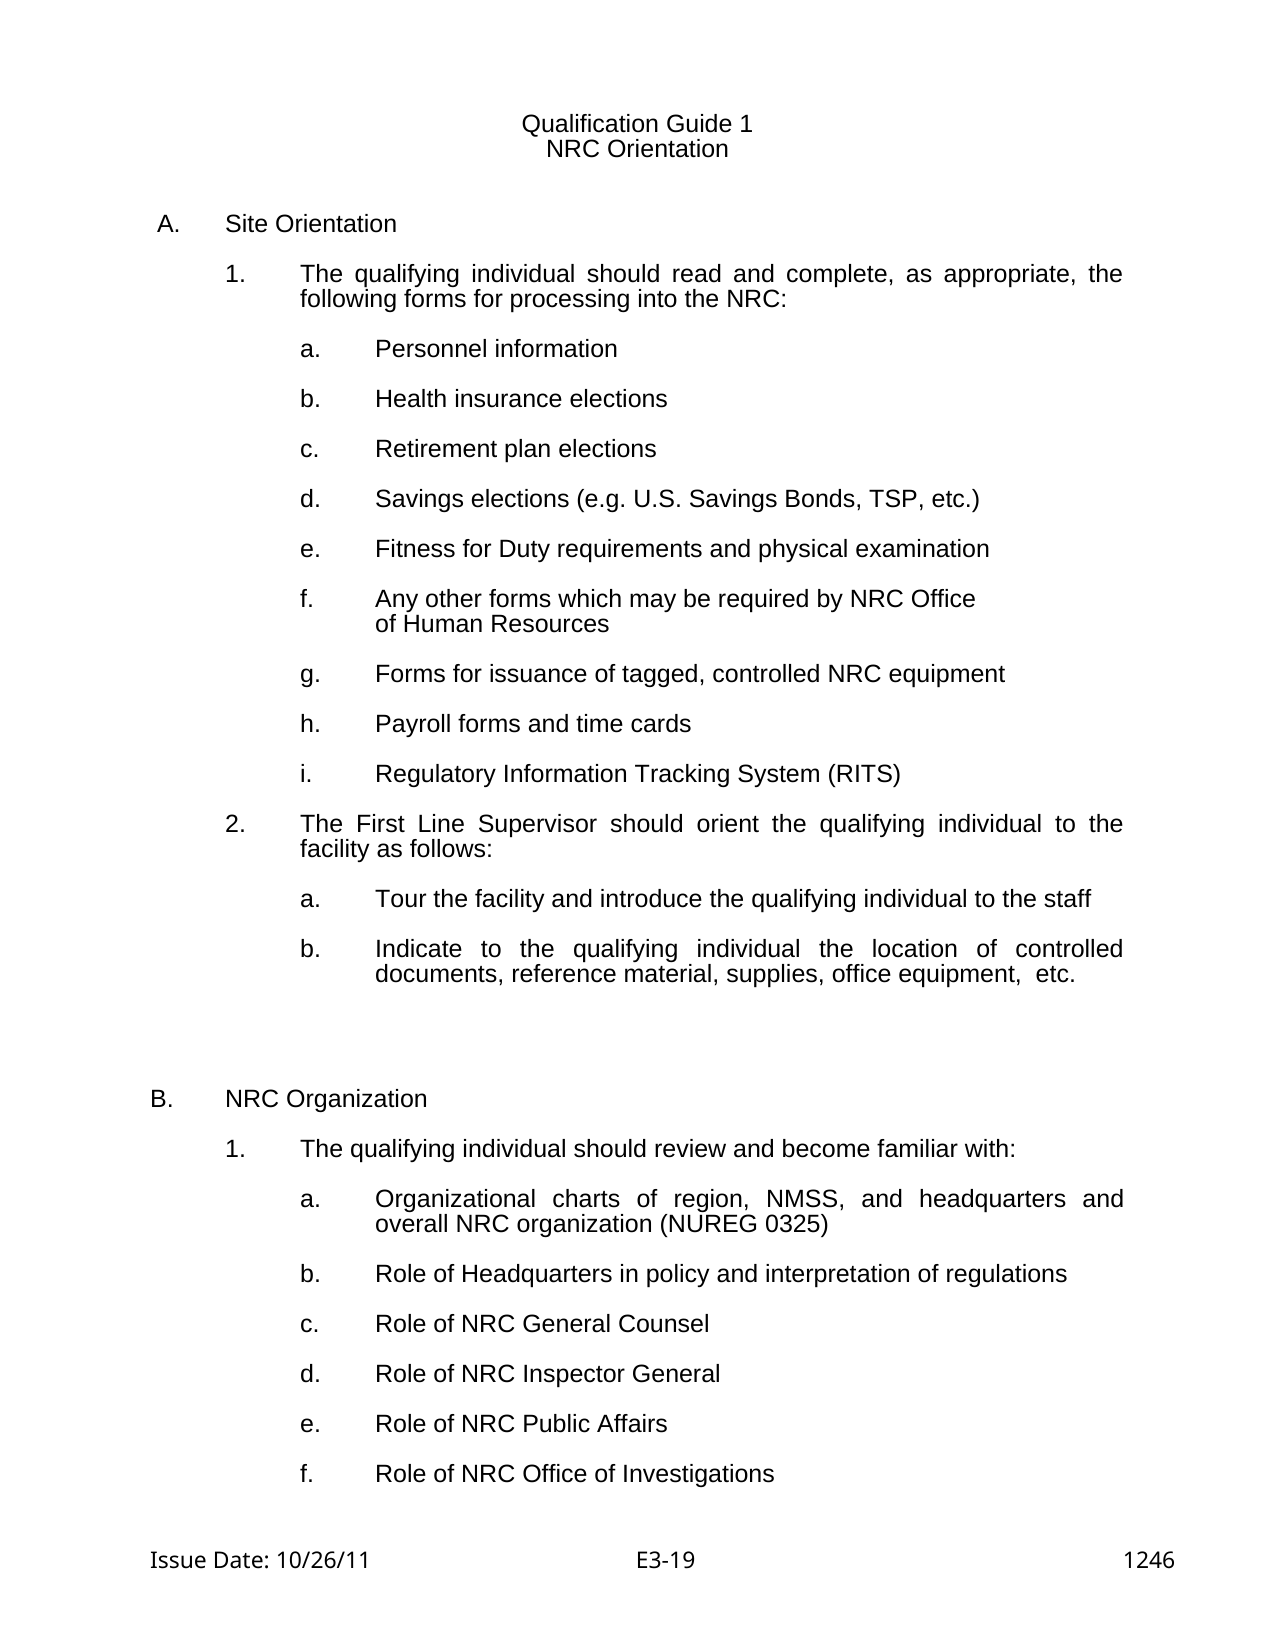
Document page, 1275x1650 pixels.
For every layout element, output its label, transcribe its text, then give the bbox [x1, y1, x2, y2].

text a. Tour the facility and introduce the qualifying individual to the staff [300, 887, 1125, 912]
text f. Any other forms which may be required by NRC Office [150, 587, 1125, 612]
text Qualification Guide 1 [150, 112, 1125, 137]
text e. Role of NRC Public Affairs [150, 1412, 1125, 1437]
text 2. The First Line Supervisor should orient the qualifying individual to the facility as follows: [225, 812, 1125, 862]
text d. Savings elections (e.g. U.S. Savings Bonds, TSP, etc.) [150, 487, 1125, 512]
text e. Fitness for Duty requirements and physical examination [150, 537, 1125, 562]
text d. Role of NRC Inspector General [150, 1362, 1125, 1387]
text b. Health insurance elections [150, 387, 1125, 412]
text a. Organizational charts of region, NMSS, and headquarters and overall NRC organization (NUREG 0325) [300, 1187, 1125, 1237]
text 1. The qualifying individual should review and become familiar with: [150, 1137, 1125, 1162]
text f. Role of NRC Office of Investigations [150, 1462, 1125, 1487]
text h. Payroll forms and time cards [150, 712, 1125, 737]
text A. Site Orientation [150, 212, 1125, 237]
text a. Personnel information [150, 337, 1125, 362]
text 1. The qualifying individual should read and complete, as appropriate, the following forms for processing into the NRC: [225, 262, 1125, 312]
text b. Role of Headquarters in policy and interpretation of regulations [150, 1262, 1125, 1287]
text b. Indicate to the qualifying individual the location of controlled documents, reference material, supplies, office equipment, etc. [300, 937, 1125, 987]
text i. Regulatory Information Tracking System (RITS) [150, 762, 1125, 787]
text NRC Orientation [150, 137, 1125, 162]
text g. Forms for issuance of tagged, controlled NRC equipment [150, 662, 1125, 687]
text of Human Resources [375, 612, 1125, 637]
text c. Role of NRC General Counsel [150, 1312, 1125, 1337]
text c. Retirement plan elections [150, 437, 1125, 462]
text B. NRC Organization [150, 1087, 1125, 1112]
